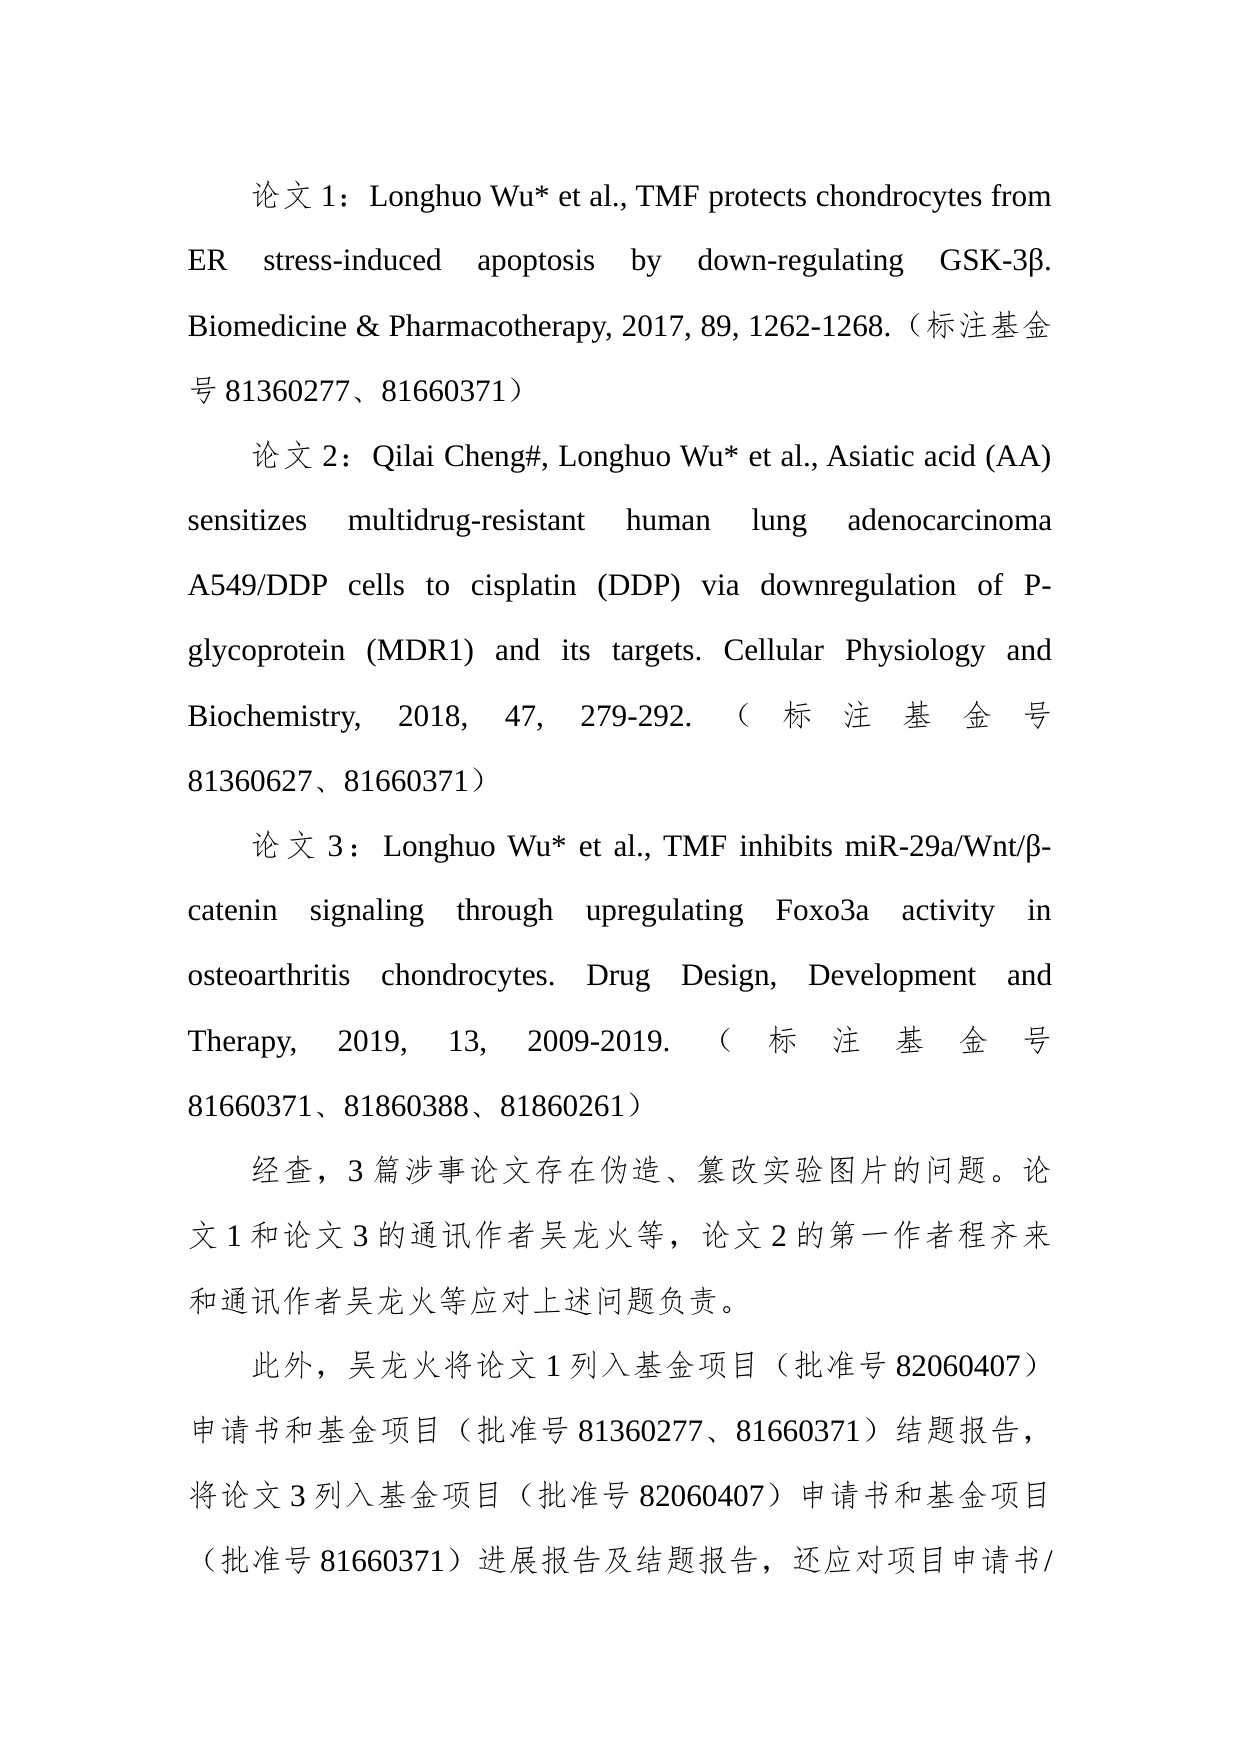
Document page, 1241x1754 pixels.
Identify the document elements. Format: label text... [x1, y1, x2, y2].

text 论文3：Longhuo Wu* et al., TMF inhibits miR-29a/Wnt/β-catenin signaling through upregulating Foxo3a activity in osteoarthritis chondrocytes. Drug Design, Development and Therapy, 2019, 13, 2009-2019.（标注基金号81660371、81860388、81860261） [187, 812, 1053, 1137]
text 经查，3篇涉事论文存在伪造、篡改实验图片的问题。论文1和论文3的通讯作者吴龙火等，论文2的第一作者程齐来和通讯作者吴龙火等应对上述问题负责。 [187, 1137, 1053, 1332]
text 论文2：Qilai Cheng#, Longhuo Wu* et al., Asiatic acid (AA) sensitizes multidrug-resistant human lung adenocarcinoma A549/DDP cells to cisplatin (DDP) via downregulation of P-glycoprotein (MDR1) and its targets. Cellular Physiology and Biochemistry, 2018, 47, 279-292.（标注基金号81360627、81660371） [187, 422, 1053, 812]
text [187, 1332, 1053, 1592]
text 论文1：Longhuo Wu* et al., TMF protects chondrocytes from ER stress-induced apoptosis by down-regulating GSK-3β. Biomedicine & Pharmacotherapy, 2017, 89, 1262-1268.（标注基金号81360277、81660371） [187, 162, 1053, 422]
